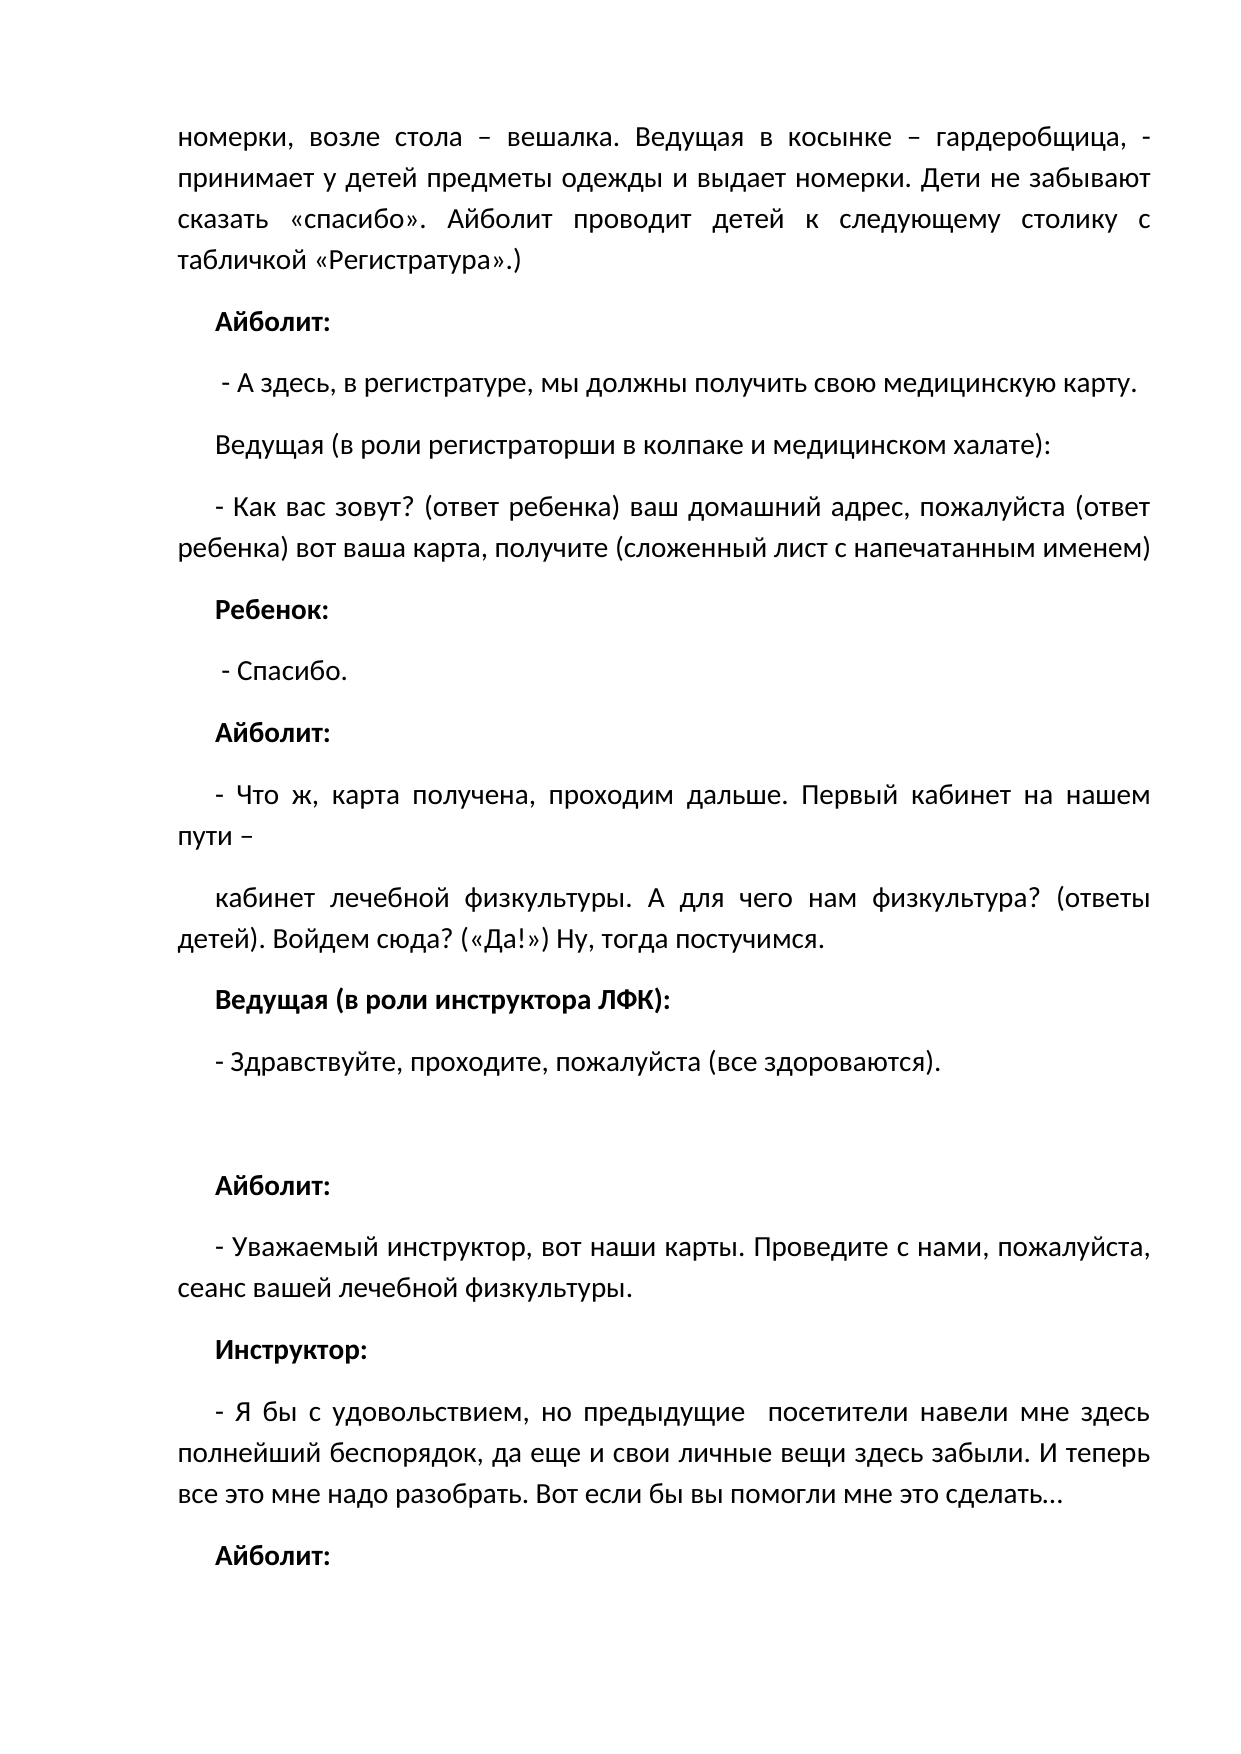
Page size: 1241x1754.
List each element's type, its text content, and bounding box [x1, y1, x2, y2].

text Ребенок: [177, 591, 1152, 626]
text кабинет лечебной физкультуры. А для чего нам физкультура? (ответы детей). Войдем сюда? («Да!») Ну, тогда постучимся. [177, 879, 1152, 955]
text - Что ж, карта получена, проходим дальше. Первый кабинет на нашем пути – [177, 776, 1152, 853]
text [177, 118, 1152, 277]
text Ведущая (в роли инструктора ЛФК): [177, 981, 1152, 1017]
text Инструктор: [177, 1331, 1152, 1367]
text Айболит: [177, 303, 1152, 338]
text - Я бы с удовольствием, но предыдущие посетители навели мне здесь полнейший беспорядок, да еще и свои личные вещи здесь забыли. И теперь все это мне надо разобрать. Вот если бы вы помогли мне это сделать… [177, 1393, 1152, 1511]
text - Спасибо. [177, 652, 1152, 688]
text - Здравствуйте, проходите, пожалуйста (все здороваются). [177, 1043, 1152, 1079]
text Айболит: [177, 1537, 1152, 1572]
text Айболит: [177, 714, 1152, 750]
text - А здесь, в регистратуре, мы должны получить свою медицинскую карту. [177, 364, 1152, 400]
text Айболит: [177, 1167, 1152, 1202]
text - Уважаемый инструктор, вот наши карты. Проведите с нами, пожалуйста, сеанс вашей лечебной физкультуры. [177, 1228, 1152, 1305]
text - Как вас зовут? (ответ ребенка) ваш домашний адрес, пожалуйста (ответ ребенка) вот ваша карта, получите (сложенный лист с напечатанным именем) [177, 488, 1152, 564]
text Ведущая (в роли регистраторши в колпаке и медицинском халате): [177, 426, 1152, 462]
